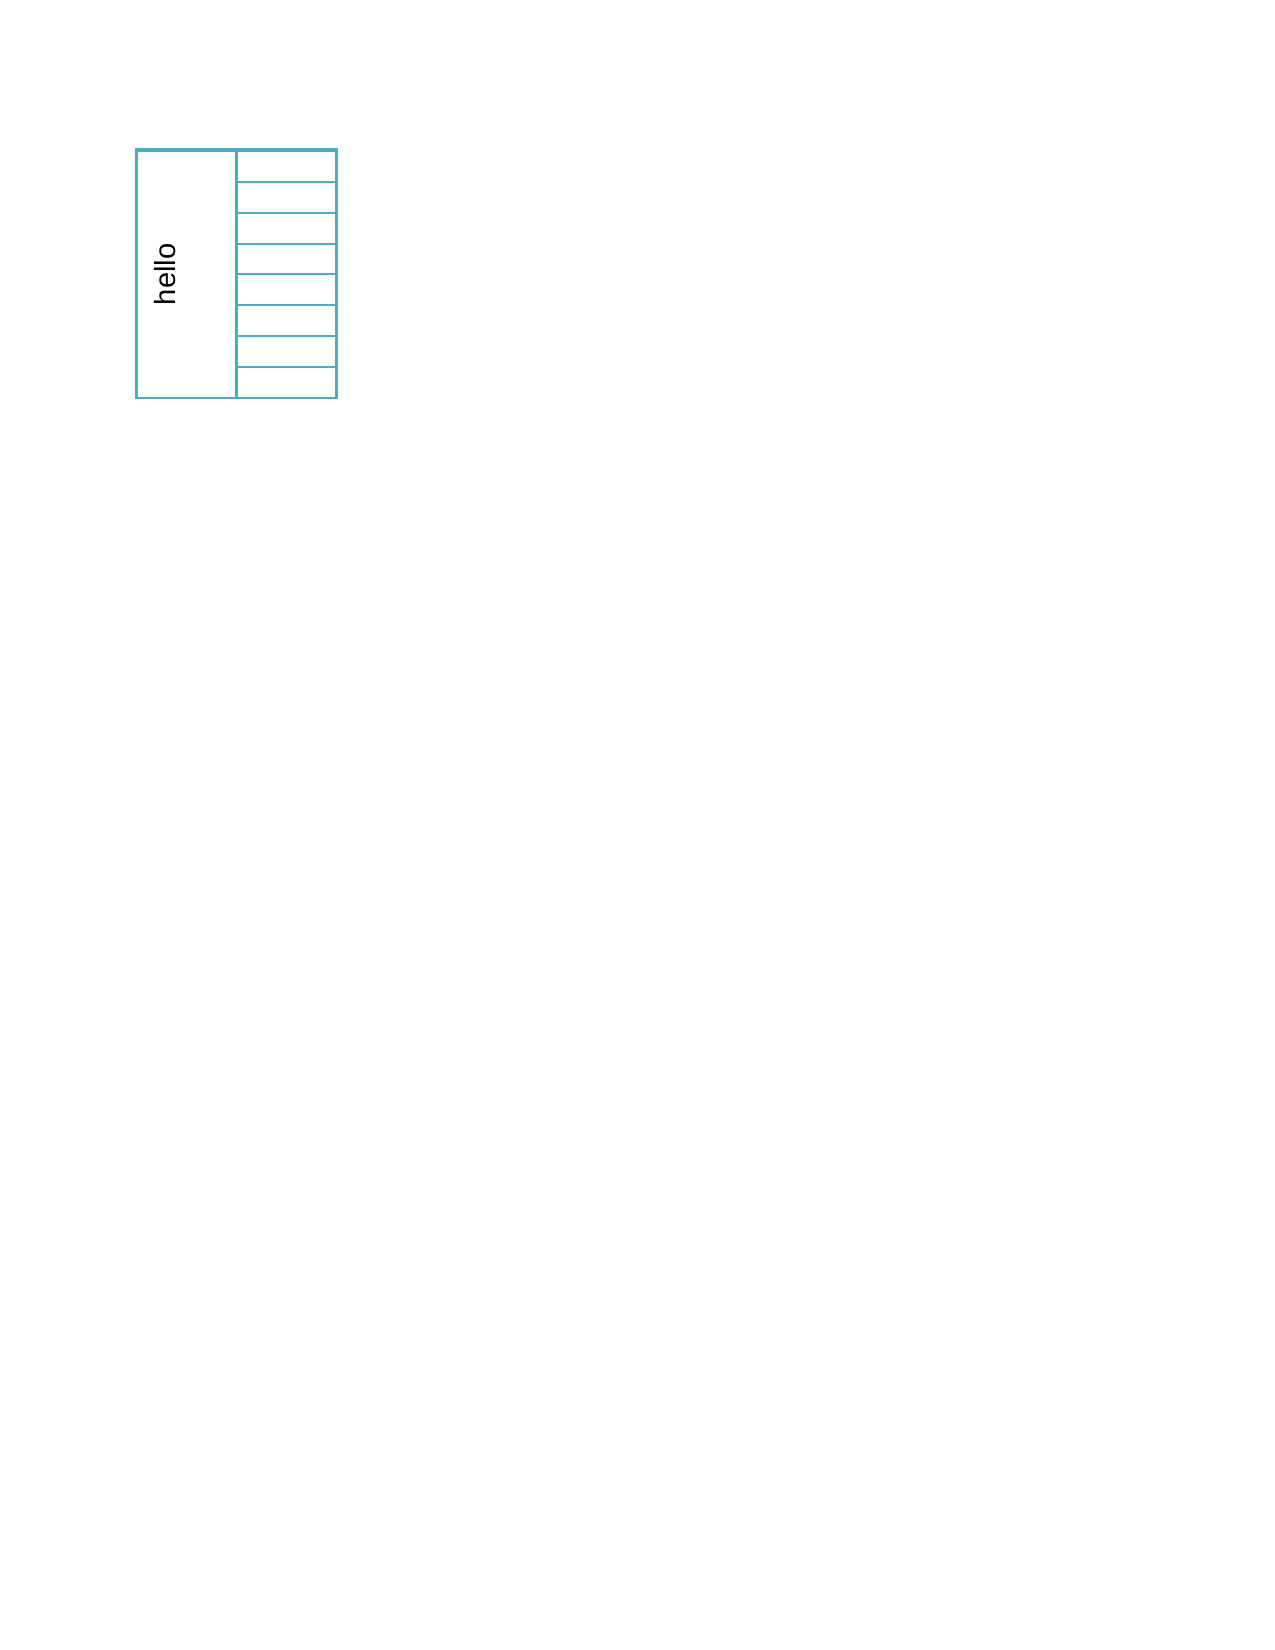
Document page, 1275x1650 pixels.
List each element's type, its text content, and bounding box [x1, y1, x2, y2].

table_cell [238, 183, 335, 212]
table_cell hello [138, 152, 235, 397]
table_cell [238, 275, 335, 304]
table_cell [238, 306, 335, 335]
table_cell [238, 214, 335, 242]
table_cell [238, 245, 335, 273]
table_cell [238, 152, 335, 181]
table_cell [238, 368, 335, 397]
table_cell [238, 337, 335, 366]
